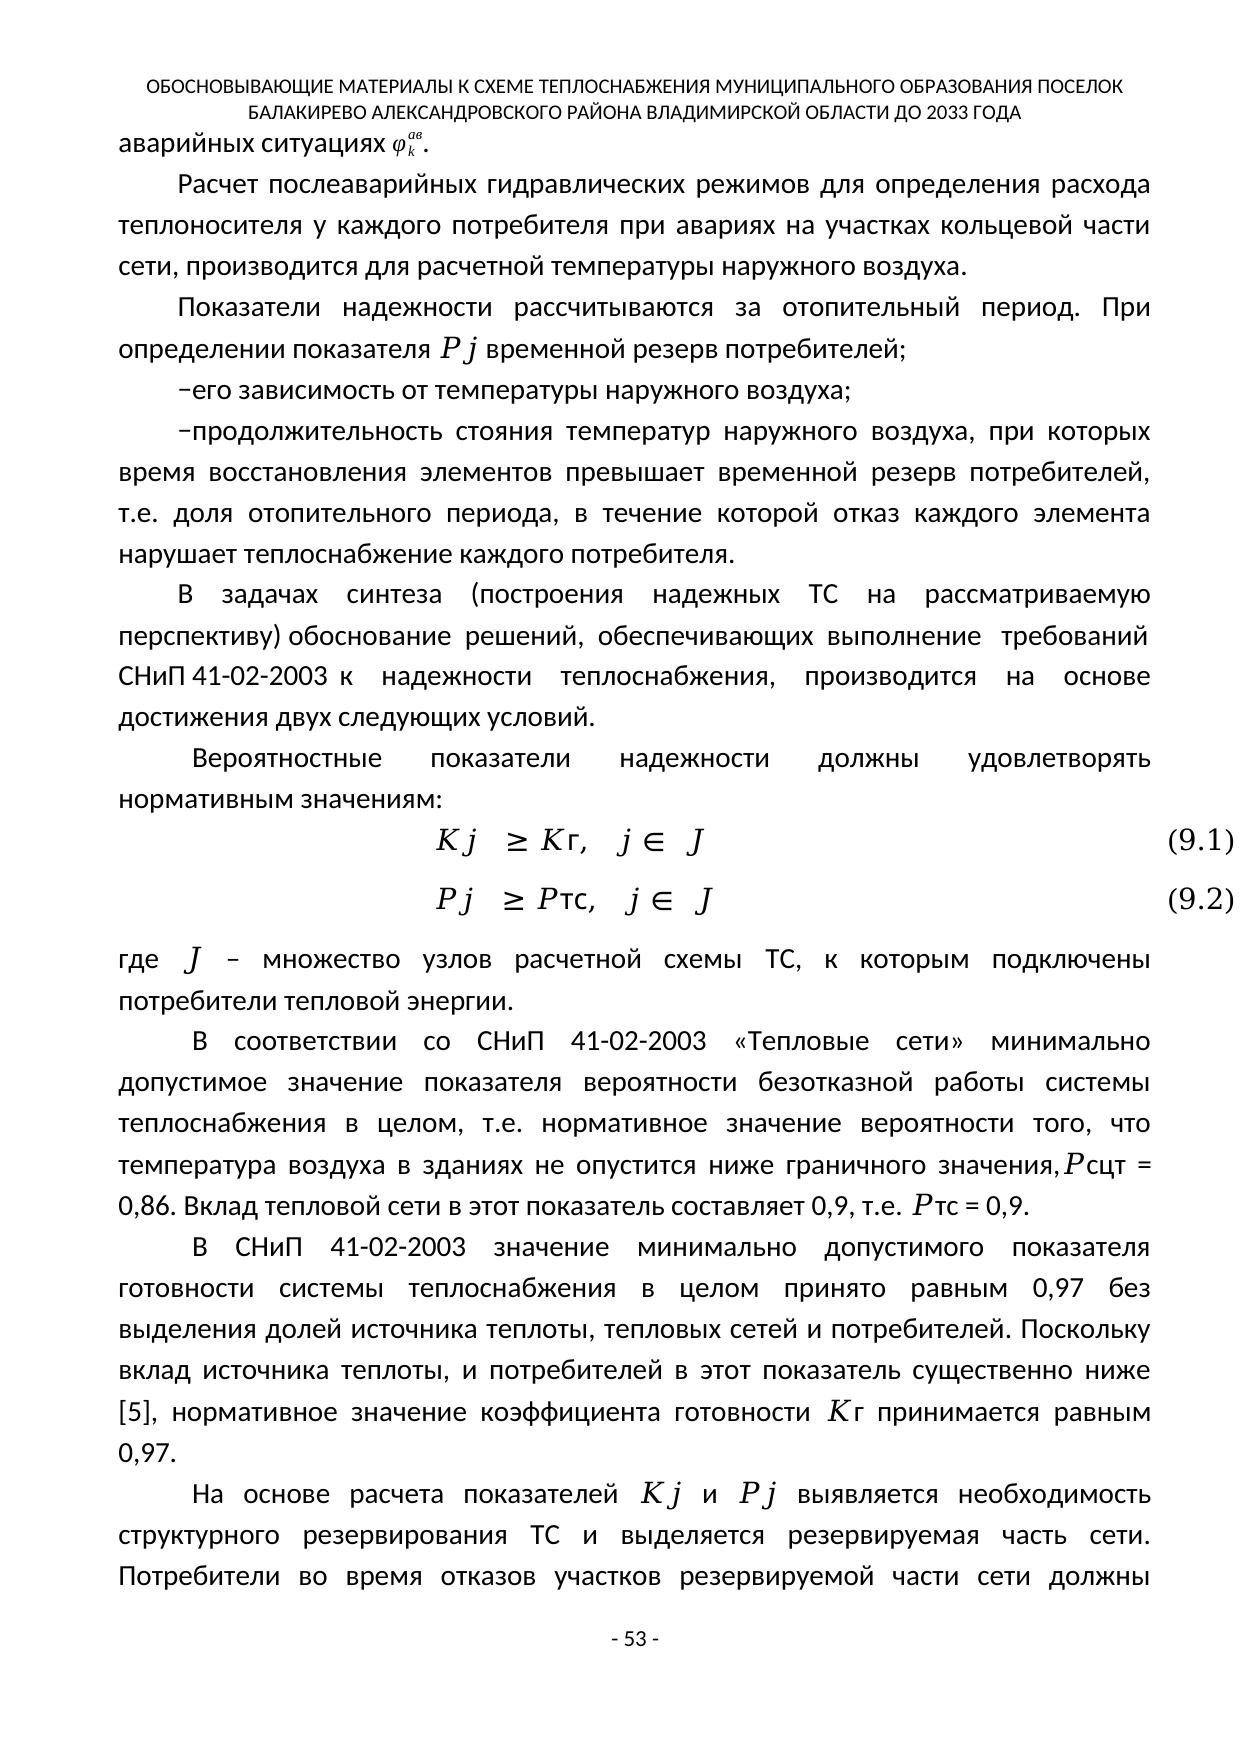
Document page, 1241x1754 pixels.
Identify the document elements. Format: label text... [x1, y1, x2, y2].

text аварийных ситуациях . [118, 124, 1152, 160]
text СНиП 41-02-2003 к надежности теплоснабжения, производится на основе достижения двух следующих условий. [118, 657, 1152, 734]
text Расчет послеаварийных гидравлических режимов для определения расхода теплоносителя у каждого потребителя при авариях на участках кольцевой части сети, производится для расчетной температуры наружного воздуха. [118, 166, 1152, 283]
text где 𝐽 – множество узлов расчетной схемы ТС, к которым подключены потребители тепловой энергии. [118, 940, 1152, 1017]
table_header (9.1) [926, 821, 1240, 881]
text Вероятностные показатели надежности должны удовлетворять нормативным значениям: [118, 739, 1152, 816]
text − продолжительность стояния температур наружного воздуха, при которых время восстановления элементов превышает временной резерв потребителей, т.е. доля отопительного периода, в течение которой отказ каждого элемента нарушает теплоснабжение каждого потребителя. [118, 412, 1152, 570]
table_header 𝐾𝑗 ≥ 𝐾г, 𝑗 ∈ 𝐽 [434, 821, 926, 881]
text В соответствии со СНиП 41-02-2003 «Тепловые сети» минимально допустимое значение показателя вероятности безотказной работы системы теплоснабжения в целом, т.е. нормативное значение вероятности того, что температура воздуха в зданиях не опустится ниже граничного значения,𝑃сцт = 0,86. Вклад тепловой сети в этот показатель составляет 0,9, т.е. 𝑃тс = 0,9. [118, 1022, 1152, 1223]
text − его зависимость от температуры наружного воздуха; [118, 371, 1152, 407]
text В задачах синтеза (построения надежных ТС на рассматриваемую перспективу) обоснование решений, обеспечивающих выполнение требований [118, 576, 1152, 652]
text Показатели надежности рассчитываются за отопительный период. При определении показателя 𝑃𝑗 временной резерв потребителей; [118, 288, 1152, 366]
table_cell (9.2) [926, 881, 1240, 940]
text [118, 1475, 1152, 1593]
table_cell 𝑃𝑗 ≥ 𝑃тс, 𝑗 ∈ 𝐽 [434, 881, 926, 940]
text В СНиП 41-02-2003 значение минимально допустимого показателя готовности системы теплоснабжения в целом принято равным 0,97 без выделения долей источника теплоты, тепловых сетей и потребителей. Поскольку вклад источника теплоты, и потребителей в этот показатель существенно ниже [5], нормативное значение коэффициента готовности 𝐾г принимается равным 0,97. [118, 1228, 1152, 1469]
